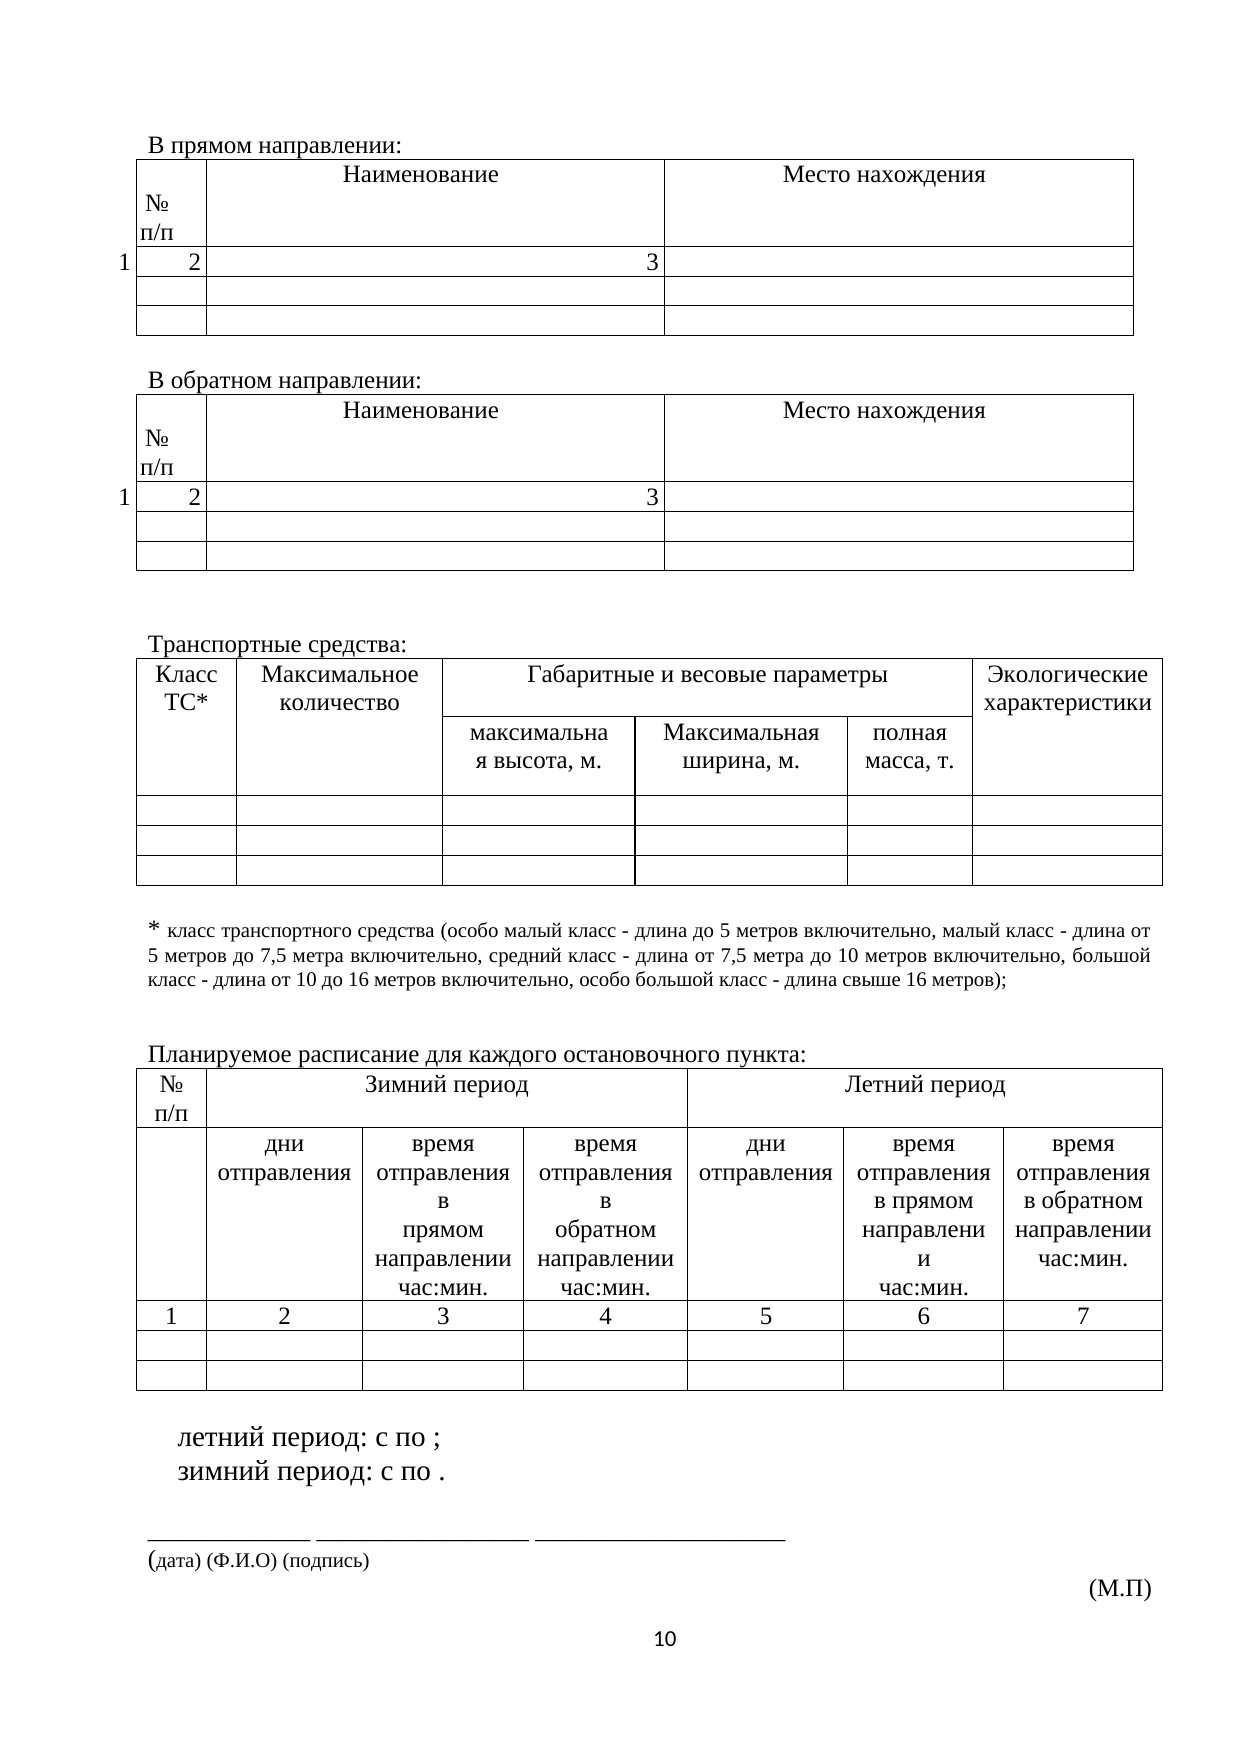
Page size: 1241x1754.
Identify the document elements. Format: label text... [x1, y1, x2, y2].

table_cell Максимальная ширина, м. [636, 717, 847, 795]
table_cell [137, 277, 206, 305]
table_header Экологические характеристики [973, 659, 1162, 795]
table_cell [524, 1331, 687, 1360]
table_cell время отправления в прямом направлении час:мин. [844, 1128, 1003, 1300]
table_cell [973, 826, 1162, 855]
table_cell [207, 1361, 362, 1390]
table_cell максимальна я высота, м. [443, 717, 634, 795]
table_cell [207, 306, 664, 335]
table_cell 3 [665, 482, 1133, 511]
table_cell [665, 542, 1133, 570]
table_cell [237, 856, 442, 885]
text _____________ _________________ ____________________ [148, 1515, 1152, 1544]
table_cell 7 [1004, 1301, 1162, 1330]
table_cell время отправления в прямом направлении час:мин. [363, 1128, 523, 1300]
table_header Максимальное количество [237, 659, 442, 795]
table_cell [443, 856, 634, 885]
table_cell 3 [363, 1301, 523, 1330]
table_cell [636, 796, 847, 825]
table_cell 1 [137, 1301, 206, 1330]
table_cell [688, 1361, 843, 1390]
table_cell [137, 306, 206, 335]
table_cell [137, 1331, 206, 1360]
table_header Наименование [207, 160, 664, 246]
table_cell [237, 796, 442, 825]
table_header Наименование [207, 395, 664, 481]
table_cell [848, 796, 972, 825]
table_cell [665, 512, 1133, 541]
table_header Место нахождения [665, 160, 1133, 246]
table_header № п/п [137, 395, 206, 481]
text В обратном направлении: [148, 365, 1152, 394]
table_header Место нахождения [665, 395, 1133, 481]
table_cell [524, 1361, 687, 1390]
table_cell [137, 826, 236, 855]
table_cell дни отправления [688, 1128, 843, 1300]
text (М.П) [148, 1573, 1152, 1602]
table_cell [137, 1128, 206, 1300]
table_cell 2 [207, 482, 664, 511]
table_cell полная масса, т. [848, 717, 972, 795]
table_cell время отправления в обратном направлении час:мин. [1004, 1128, 1162, 1300]
table_cell [443, 796, 634, 825]
table_cell [363, 1361, 523, 1390]
table_cell время отправления в обратном направлении час:мин. [524, 1128, 687, 1300]
table_cell [848, 826, 972, 855]
table_cell дни отправления [207, 1128, 362, 1300]
table_cell 3 [665, 247, 1133, 276]
table_cell [137, 542, 206, 570]
table_cell [363, 1331, 523, 1360]
table_header № п/п [137, 160, 206, 246]
text В прямом направлении: [148, 130, 1152, 158]
table_cell [973, 796, 1162, 825]
table_cell [207, 277, 664, 305]
table_header № п/п [137, 1069, 206, 1127]
table_header Летний период [688, 1069, 1162, 1127]
table_cell [137, 796, 236, 825]
text * класс транспортного средства (особо малый класс - длина до 5 метров включительно, малый класс - длина от 5 метров до 7,5 метра включительно, средний класс - длина от 7,5 метра до 10 метров включительно, большой класс - длина от 10 до 16 метров включительно, особо большой класс - длина свыше 16 метров); [148, 914, 1152, 991]
table_cell [237, 826, 442, 855]
table_cell [207, 542, 664, 570]
table_cell [1004, 1331, 1162, 1360]
table_header Зимний период [207, 1069, 687, 1127]
table_cell [848, 856, 972, 885]
table_cell [137, 512, 206, 541]
table_cell [844, 1361, 1003, 1390]
table_cell [636, 856, 847, 885]
table_header Габаритные и весовые параметры [443, 659, 972, 716]
table_cell [844, 1331, 1003, 1360]
text летний период: с по ; [177, 1419, 1152, 1453]
text Планируемое расписание для каждого остановочного пункта: [148, 1039, 1152, 1068]
table_cell 2 [207, 247, 664, 276]
text зимний период: с по . [177, 1453, 1152, 1487]
table_cell 5 [688, 1301, 843, 1330]
table_cell [137, 856, 236, 885]
table_cell [636, 826, 847, 855]
table_cell [137, 1361, 206, 1390]
table_cell 1 [137, 482, 206, 511]
table_cell [665, 306, 1133, 335]
table_cell [973, 856, 1162, 885]
table_cell [207, 512, 664, 541]
text Транспортные средства: [148, 629, 1152, 658]
table_cell [665, 277, 1133, 305]
table_header Класс ТС* [137, 659, 236, 795]
text (дата) (Ф.И.О) (подпись) [148, 1544, 1152, 1573]
table_cell 4 [524, 1301, 687, 1330]
table_cell 2 [207, 1301, 362, 1330]
table_cell [1004, 1361, 1162, 1390]
table_cell 6 [844, 1301, 1003, 1330]
table_cell 1 [137, 247, 206, 276]
table_cell [207, 1331, 362, 1360]
table_cell [688, 1331, 843, 1360]
table_cell [443, 826, 634, 855]
